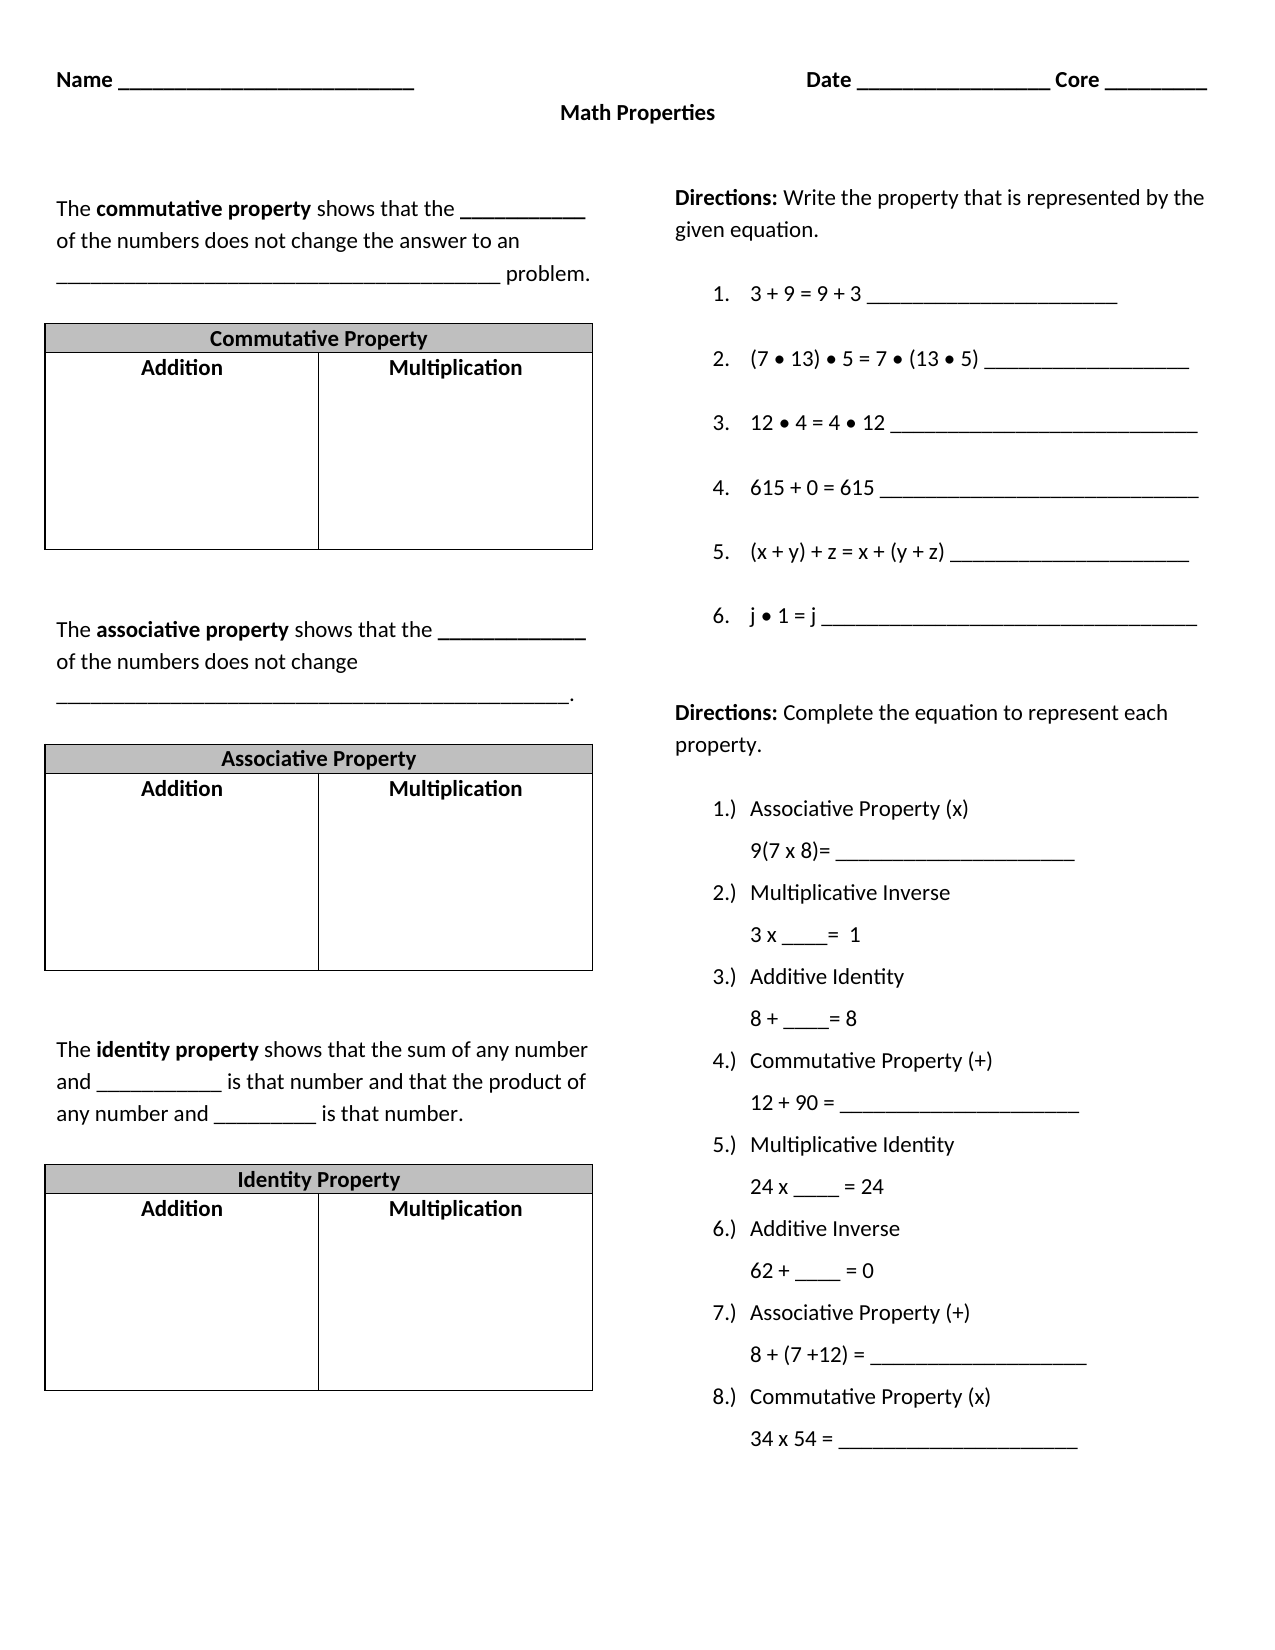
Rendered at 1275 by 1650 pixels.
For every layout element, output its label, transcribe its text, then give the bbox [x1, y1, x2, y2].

list (x + y) + z = x + (y + z) _____________________ [712, 537, 1219, 565]
text Math Properties [56, 98, 1219, 126]
table_header Associative Property [46, 745, 592, 773]
table_cell Addition [46, 774, 318, 970]
list Commutative Property (x) [712, 1382, 1219, 1410]
list Associative Property (x) [712, 794, 1219, 823]
list j • 1 = j _________________________________ [712, 601, 1219, 629]
list 3 + 9 = 9 + 3 ______________________ [712, 279, 1219, 308]
list 9(7 x 8)= _____________________ [750, 837, 1219, 864]
list 24 x ____ = 24 [750, 1172, 1219, 1200]
list 3 x ____= 1 [750, 921, 1219, 948]
list 8 + (7 +12) = ___________________ [750, 1340, 1219, 1368]
list 34 x 54 = _____________________ [750, 1424, 1219, 1452]
table_cell Multiplication [319, 774, 592, 970]
list Multiplicative Inverse [712, 878, 1219, 907]
list 8 + ____= 8 [750, 1004, 1219, 1032]
text The identity property shows that the sum of any number and ___________ is that number and that the product of any number and _________ is that number. [56, 1035, 600, 1128]
list 12 • 4 = 4 • 12 ___________________________ [712, 408, 1219, 436]
text The commutative property shows that the ___________ of the numbers does not change the answer to an _______________________________________ problem. [56, 194, 600, 287]
text Directions: Complete the equation to represent each property. [675, 698, 1219, 758]
table_cell Addition [46, 1194, 318, 1390]
list (7 • 13) • 5 = 7 • (13 • 5) __________________ [712, 344, 1219, 372]
table_cell Multiplication [319, 353, 592, 549]
list Additive Inverse [712, 1214, 1219, 1242]
table_header Identity Property [46, 1165, 592, 1193]
list Commutative Property (+) [712, 1046, 1219, 1074]
table_cell Addition [46, 353, 318, 549]
table_header Commutative Property [46, 324, 592, 352]
list Additive Identity [712, 962, 1219, 991]
list 615 + 0 = 615 ____________________________ [712, 473, 1219, 501]
list 12 + 90 = _____________________ [750, 1088, 1219, 1116]
table_cell Multiplication [319, 1194, 592, 1390]
list 62 + ____ = 0 [750, 1256, 1219, 1284]
text Directions: Write the property that is represented by the given equation. [675, 183, 1219, 243]
text The associative property shows that the _____________ of the numbers does not change _____________________________________________. [56, 615, 600, 707]
list Multiplicative Identity [712, 1130, 1219, 1158]
list Associative Property (+) [712, 1298, 1219, 1326]
text Name __________________________ Date _________________ Core _________ [56, 66, 1219, 94]
